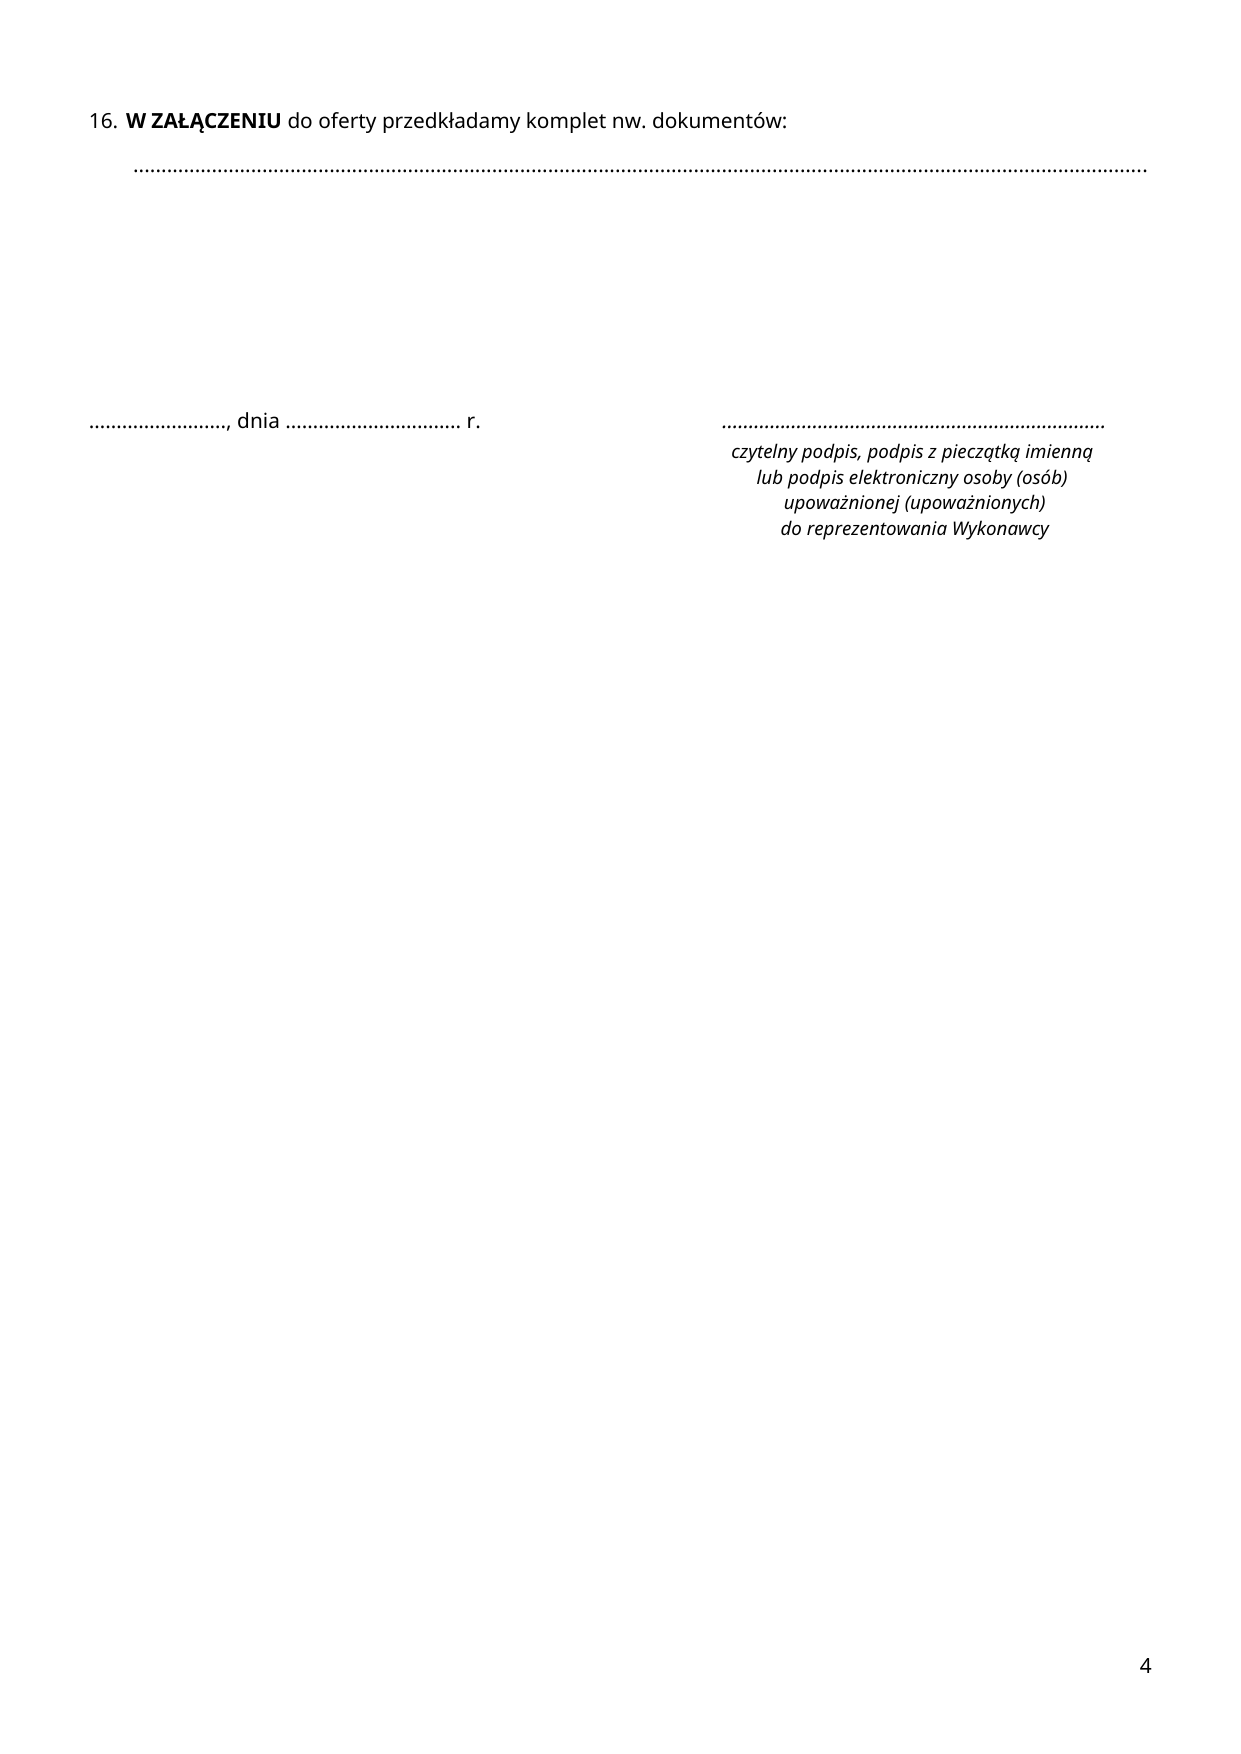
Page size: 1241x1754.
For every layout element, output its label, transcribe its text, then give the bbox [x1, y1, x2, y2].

text upoważnionej (upoważnionych) [89, 489, 1152, 515]
text ……………………., dnia ………………………….. r. ……………………………………………………………… [89, 406, 1152, 434]
text do reprezentowania Wykonawcy [89, 515, 1152, 541]
text lub podpis elektroniczny osoby (osób) [89, 464, 1152, 489]
text czytelny podpis, podpis z pieczątką imienną [89, 438, 1152, 464]
list W ZAŁĄCZENIU do oferty przedkładamy komplet nw. dokumentów: [89, 106, 1152, 135]
